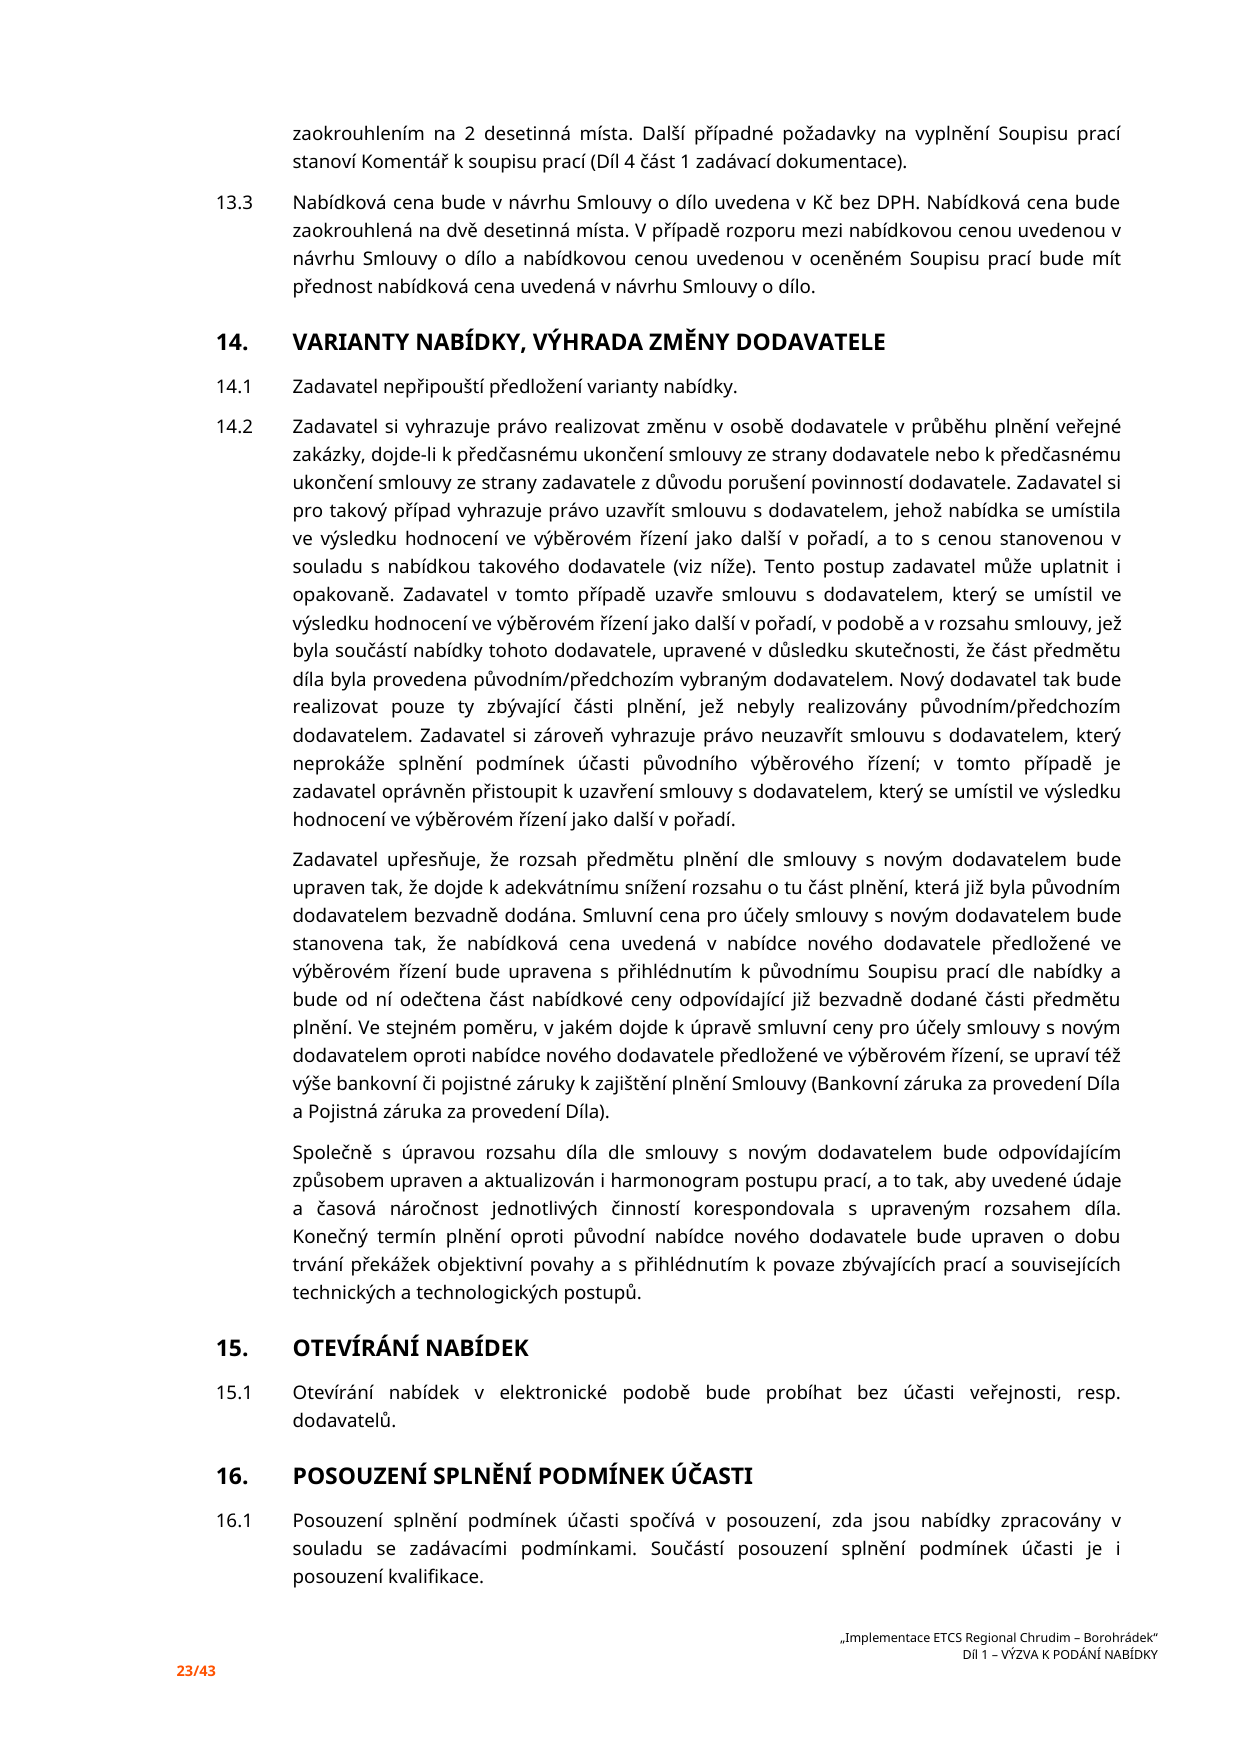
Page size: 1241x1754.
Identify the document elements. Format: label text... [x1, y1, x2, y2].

list Společně s úpravou rozsahu díla dle smlouvy s novým dodavatelem bude odpovídajícím způsobem upraven a aktualizován i harmonogram postupu prací, a to tak, aby uvedené údaje a časová náročnost jednotlivých činností korespondovala s upraveným rozsahem díla. Konečný termín plnění oproti původní nabídce nového dodavatele bude upraven o dobu trvání překážek objektivní povahy a s přihlédnutím k povaze zbývajících prací a souvisejících technických a technologických postupů. [292, 1139, 1122, 1305]
list Zadavatel upřesňuje, že rozsah předmětu plnění dle smlouvy s novým dodavatelem bude upraven tak, že dojde k adekvátnímu snížení rozsahu o tu část plnění, která již byla původním dodavatelem bezvadně dodána. Smluvní cena pro účely smlouvy s novým dodavatelem bude stanovena tak, že nabídková cena uvedená v nabídce nového dodavatele předložené ve výběrovém řízení bude upravena s přihlédnutím k původnímu Soupisu prací dle nabídky a bude od ní odečtena část nabídkové ceny odpovídající již bezvadně dodané části předmětu plnění. Ve stejném poměru, v jakém dojde k úpravě smluvní ceny pro účely smlouvy s novým dodavatelem oproti nabídce nového dodavatele předložené ve výběrovém řízení, se upraví též výše bankovní či pojistné záruky k zajištění plnění Smlouvy (Bankovní záruka za provedení Díla a Pojistná záruka za provedení Díla). [292, 846, 1122, 1124]
text Otevírání nabídek v elektronické podobě bude probíhat bez účasti veřejnosti, resp. dodavatelů. [216, 1379, 1122, 1433]
text OTEVÍRÁNÍ NABÍDEK [216, 1332, 1122, 1363]
text Posouzení splnění podmínek účasti spočívá v posouzení, zda jsou nabídky zpracovány v souladu se zadávacími podmínkami. Součástí posouzení splnění podmínek účasti je i posouzení kvalifikace. [216, 1507, 1122, 1589]
text Nabídková cena bude v návrhu Smlouvy o dílo uvedena v Kč bez DPH. Nabídková cena bude zaokrouhlená na dvě desetinná místa. V případě rozporu mezi nabídkovou cenou uvedenou v návrhu Smlouvy o dílo a nabídkovou cenou uvedenou v oceněném Soupisu prací bude mít přednost nabídková cena uvedená v návrhu Smlouvy o dílo. [216, 189, 1122, 299]
text Zadavatel nepřipouští předložení varianty nabídky. [216, 373, 1122, 399]
text VARIANTY NABÍDKY, VÝHRADA ZMĚNY DODAVATELE [216, 326, 1122, 357]
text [216, 121, 1122, 174]
text Zadavatel si vyhrazuje právo realizovat změnu v osobě dodavatele v průběhu plnění veřejné zakázky, dojde-li k předčasnému ukončení smlouvy ze strany dodavatele nebo k předčasnému ukončení smlouvy ze strany zadavatele z důvodu porušení povinností dodavatele. Zadavatel si pro takový případ vyhrazuje právo uzavřít smlouvu s dodavatelem, jehož nabídka se umístila ve výsledku hodnocení ve výběrovém řízení jako další v pořadí, a to s cenou stanovenou v souladu s nabídkou takového dodavatele (viz níže). Tento postup zadavatel může uplatnit i opakovaně. Zadavatel v tomto případě uzavře smlouvu s dodavatelem, který se umístil ve výsledku hodnocení ve výběrovém řízení jako další v pořadí, v podobě a v rozsahu smlouvy, jež byla součástí nabídky tohoto dodavatele, upravené v důsledku skutečnosti, že část předmětu díla byla provedena původním/předchozím vybraným dodavatelem. Nový dodavatel tak bude realizovat pouze ty zbývající části plnění, jež nebyly realizovány původním/předchozím dodavatelem. Zadavatel si zároveň vyhrazuje právo neuzavřít smlouvu s dodavatelem, který neprokáže splnění podmínek účasti původního výběrového řízení; v tomto případě je zadavatel oprávněn přistoupit k uzavření smlouvy s dodavatelem, který se umístil ve výsledku hodnocení ve výběrovém řízení jako další v pořadí. [216, 414, 1122, 831]
text POSOUZENÍ SPLNĚNÍ PODMÍNEK ÚČASTI [216, 1460, 1122, 1491]
